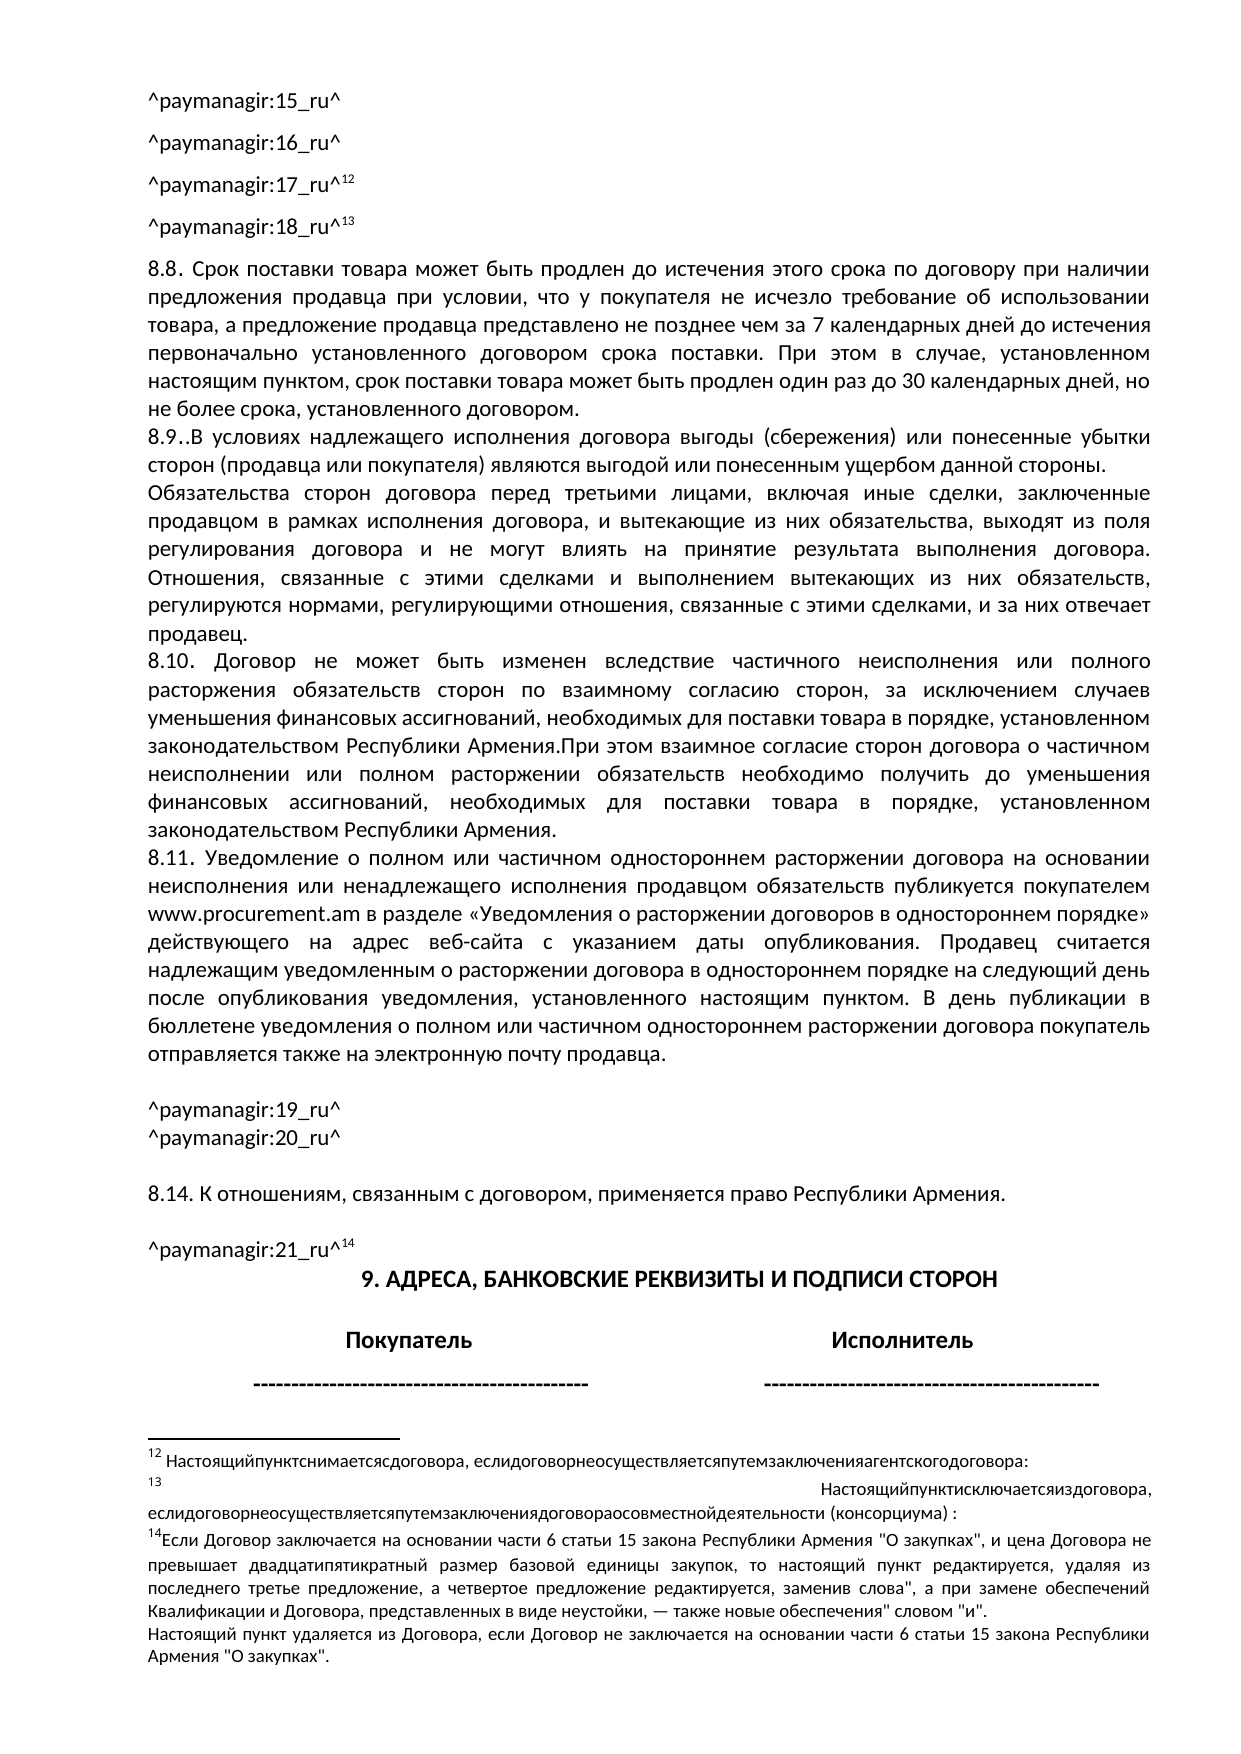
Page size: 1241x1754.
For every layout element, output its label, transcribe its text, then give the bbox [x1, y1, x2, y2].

text ^paymanagir:20_ru^ [148, 1123, 1152, 1151]
text 9. АДРЕСА, БАНКОВСКИЕ РЕКВИЗИТЫ И ПОДПИСИ СТОРОН [148, 1263, 1152, 1294]
table_header Покупатель [136, 1324, 647, 1368]
text 8.14. К отношениям, связанным с договором, применяется право Республики Армения. [148, 1179, 1152, 1207]
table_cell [136, 1368, 647, 1432]
text ^paymanagir:18_ru^ [148, 212, 1152, 240]
text ^paymanagir:19_ru^ [148, 1095, 1152, 1123]
text 8.9․.В условиях надлежащего исполнения договора выгоды (сбережения) или понесенные убытки сторон (продавца или покупателя) являются выгодой или понесенным ущербом данной стороны. [148, 422, 1152, 478]
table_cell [647, 1368, 1158, 1432]
text 8.8․ Срок поставки товара может быть продлен до истечения этого срока по договору при наличии предложения продавца при условии, что у покупателя не исчезло требование об использовании товара, а предложение продавца представлено не позднее чем за 7 календарных дней до истечения первоначально установленного договором срока поставки. При этом в случае, установленном настоящим пунктом, срок поставки товара может быть продлен один раз до 30 календарных дней, но не более срока, установленного договором. [148, 254, 1152, 422]
table_header Исполнитель [647, 1324, 1158, 1368]
text ^paymanagir:16_ru^ [148, 128, 1152, 156]
text ^paymanagir:15_ru^ [148, 86, 1152, 114]
text 8.11․ Уведомление о полном или частичном одностороннем расторжении договора на основании неисполнения или ненадлежащего исполнения продавцом обязательств публикуется покупателем www.procurement.am в разделе «Уведомления о расторжении договоров в одностороннем порядке» действующего на адрес веб-сайта с указанием даты опубликования. Продавец считается надлежащим уведомленным о расторжении договора в одностороннем порядке на следующий день после опубликования уведомления, установленного настоящим пунктом. В день публикации в бюллетене уведомления о полном или частичном одностороннем расторжении договора покупатель отправляется также на электронную почту продавца. [148, 843, 1152, 1067]
text ^paymanagir:21_ru^ [148, 1235, 1152, 1263]
text 8.10․ Договор не может быть изменен вследствие частичного неисполнения или полного расторжения обязательств сторон по взаимному согласию сторон, за исключением случаев уменьшения финансовых ассигнований, необходимых для поставки товара в порядке, установленном законодательством Республики Армения.При этом взаимное согласие сторон договора о частичном неисполнении или полном расторжении обязательств необходимо получить до уменьшения финансовых ассигнований, необходимых для поставки товара в порядке, установленном законодательством Республики Армения. [148, 647, 1152, 843]
text Обязательства сторон договора перед третьими лицами, включая иные сделки, заключенные продавцом в рамках исполнения договора, и вытекающие из них обязательства, выходят из поля регулирования договора и не могут влиять на принятие результата выполнения договора. Отношения, связанные с этими сделками и выполнением вытекающих из них обязательств, регулируются нормами, регулирующими отношения, связанные с этими сделками, и за них отвечает продавец. [148, 478, 1152, 647]
text ^paymanagir:17_ru^ [148, 170, 1152, 198]
